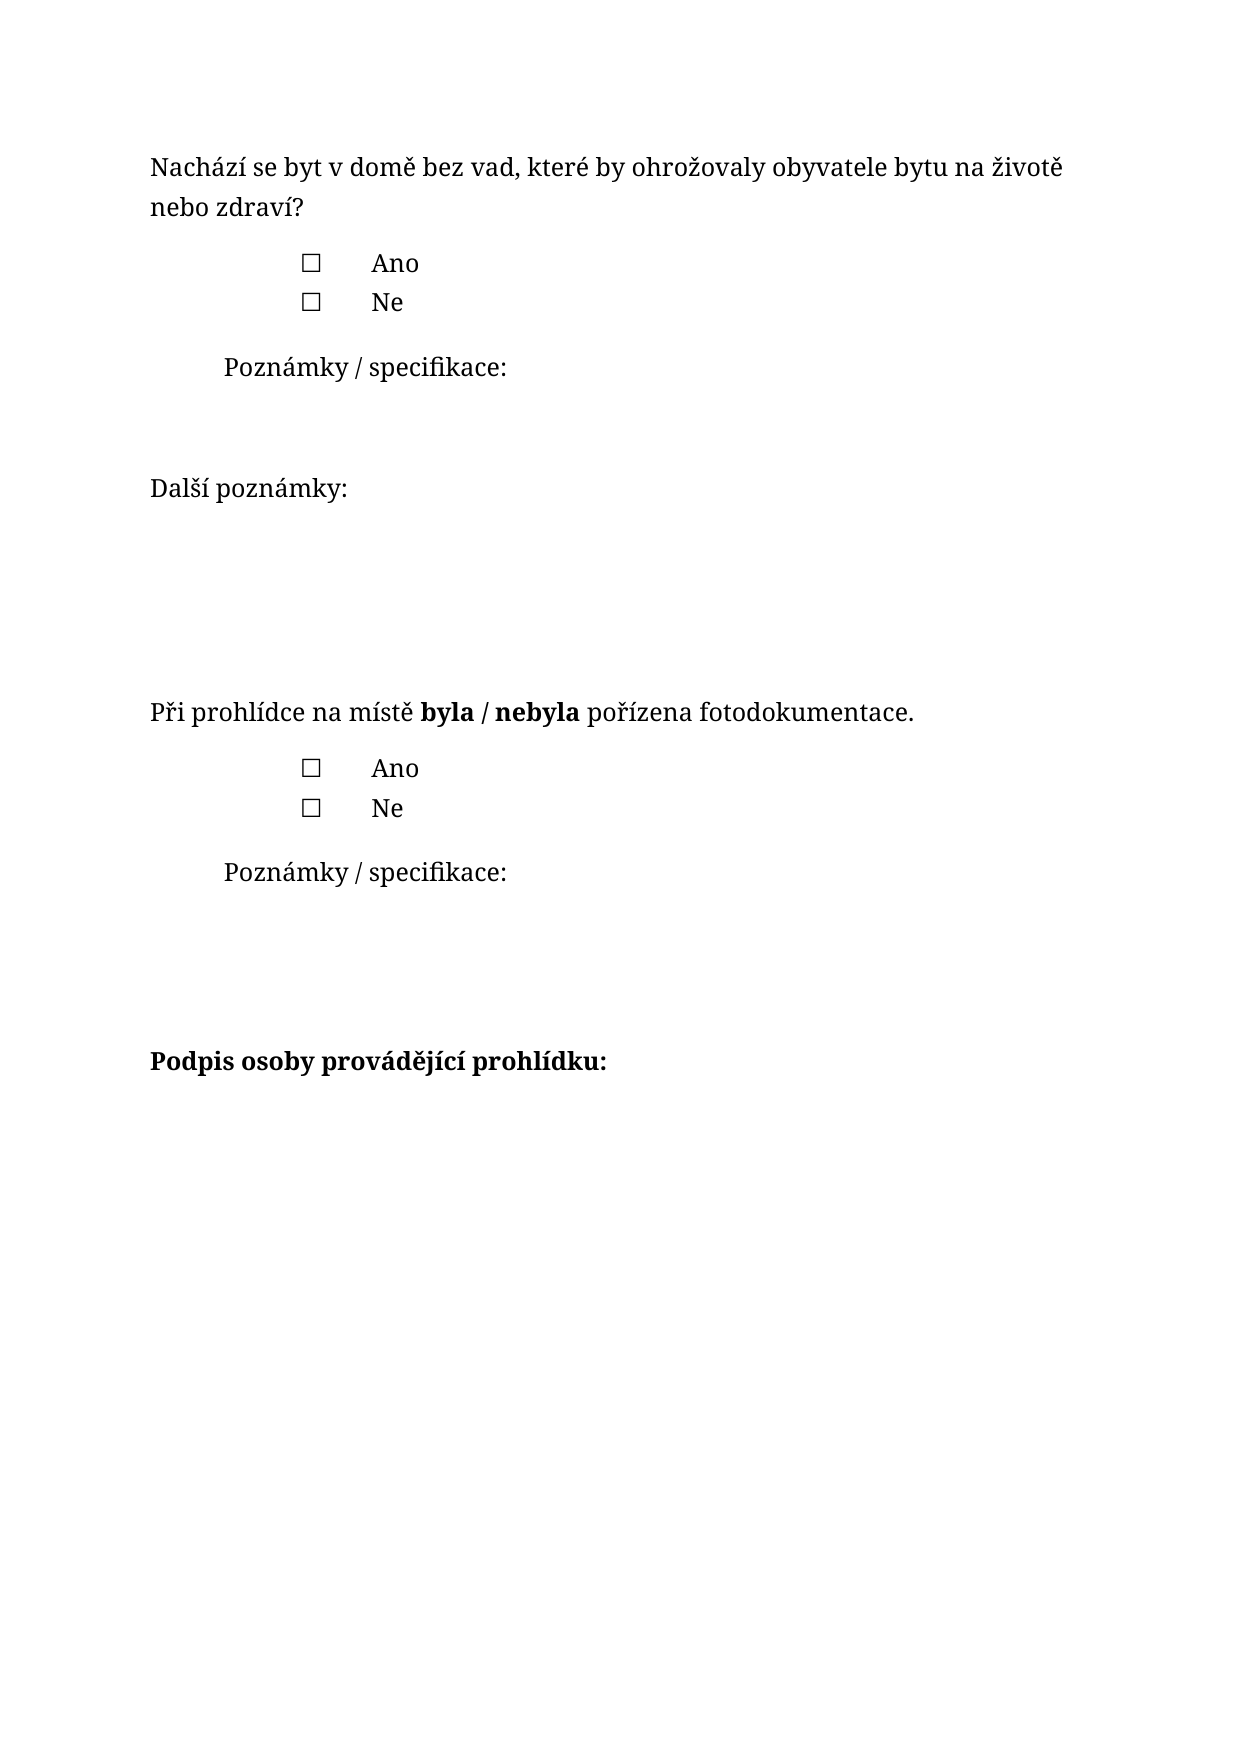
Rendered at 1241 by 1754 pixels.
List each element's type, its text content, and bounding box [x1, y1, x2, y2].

list Ano [300, 751, 1090, 785]
text Nachází se byt v domě bez vad, které by ohrožovaly obyvatele bytu na životě nebo zdraví? [150, 150, 1090, 223]
list Ano [300, 246, 1090, 280]
text Při prohlídce na místě byla / nebyla pořízena fotodokumentace. [150, 695, 1090, 729]
list Ne [300, 285, 1090, 319]
text Další poznámky: [150, 470, 1090, 504]
text Poznámky / specifikace: [150, 349, 1090, 384]
list Ne [300, 790, 1090, 824]
text Poznámky / specifikace: [150, 855, 1090, 889]
text Podpis osoby provádějící prohlídku: [150, 1043, 1090, 1078]
